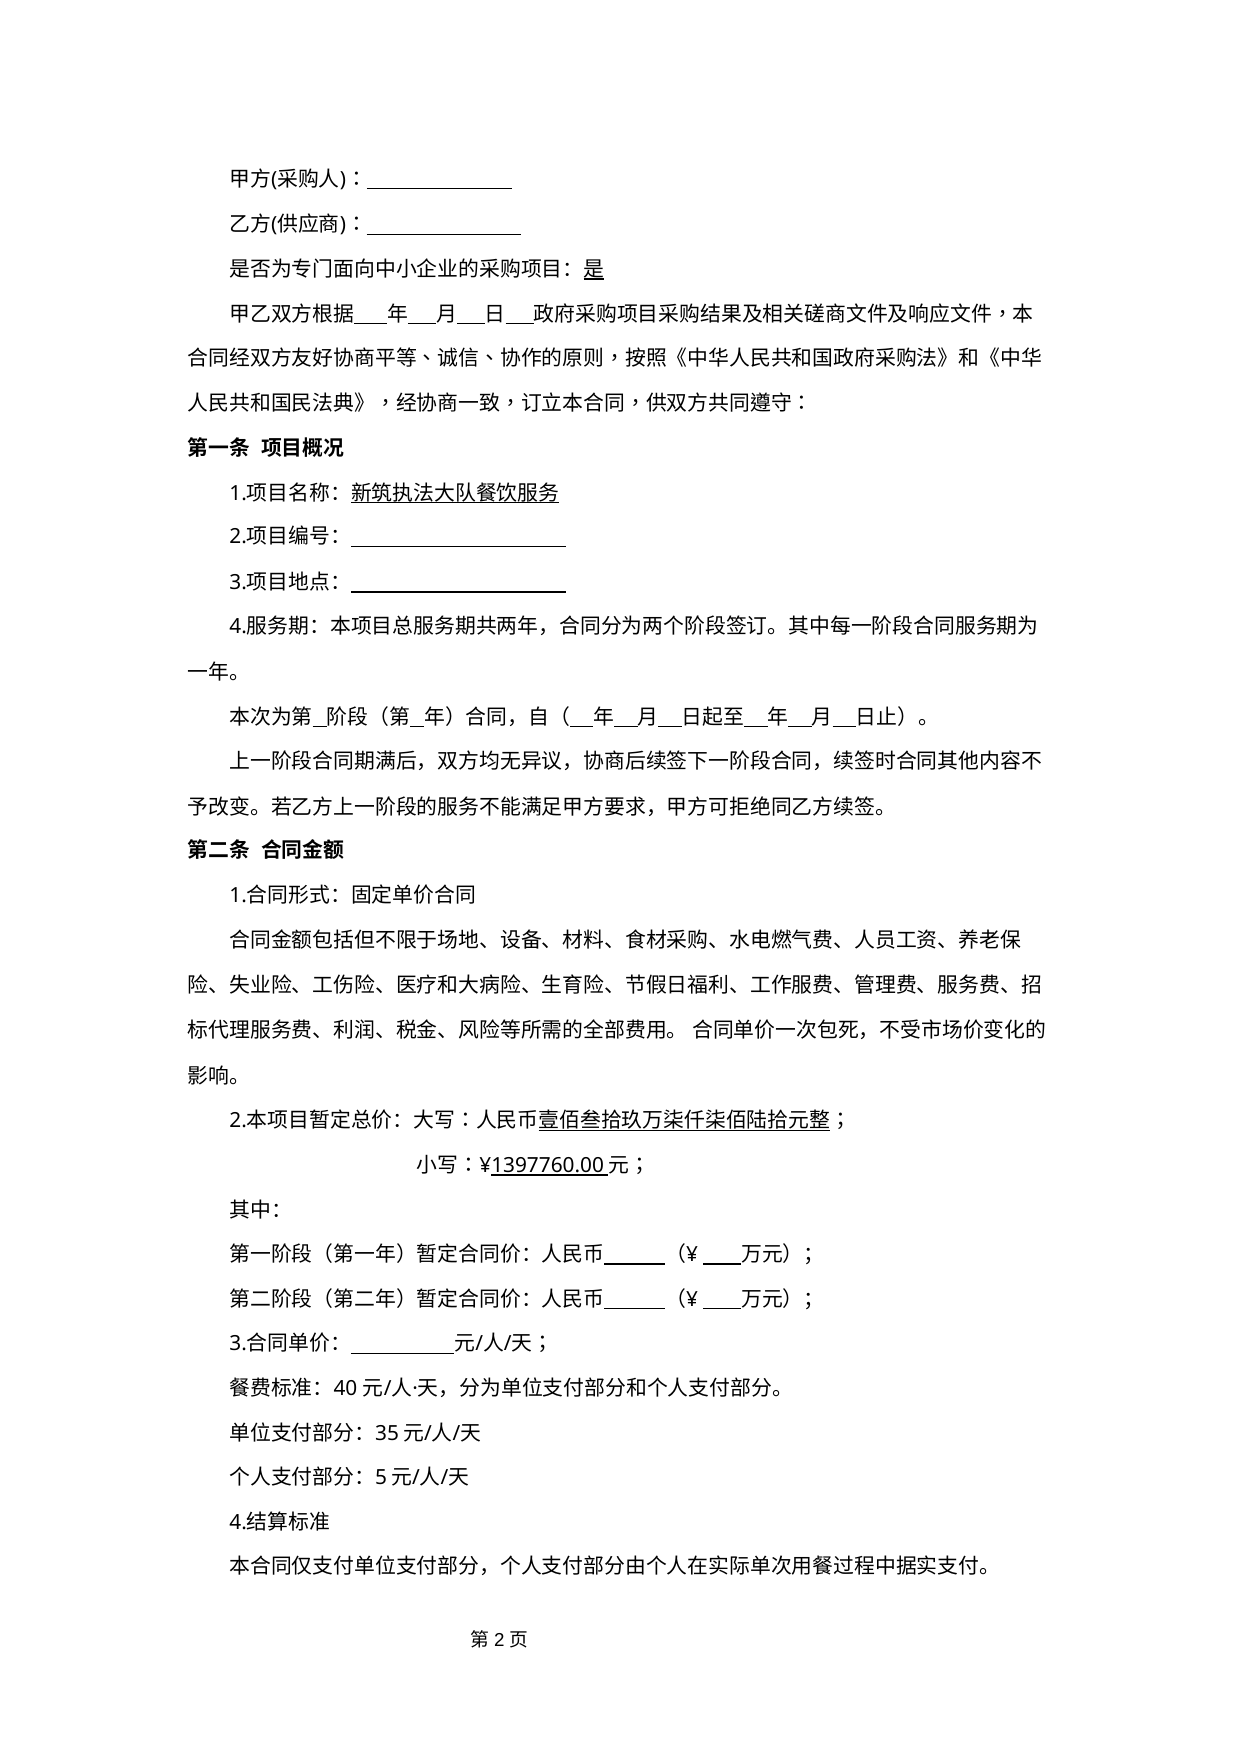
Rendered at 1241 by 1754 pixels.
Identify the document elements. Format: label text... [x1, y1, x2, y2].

text 第二条 合同金额 [187, 833, 1053, 866]
text 1.项目名称：新筑执法大队餐饮服务 [187, 475, 1053, 507]
text 3.项目地点： [187, 564, 1053, 597]
text 3.合同单价： 元/人/天； [187, 1326, 1053, 1358]
text 甲方(采购人)： [187, 162, 1053, 194]
text 本合同仅支付单位支付部分，个人支付部分由个人在实际单次用餐过程中据实支付。 [187, 1548, 1053, 1581]
text 上一阶段合同期满后，双方均无异议，协商后续签下一阶段合同，续签时合同其他内容不予改变。若乙方上一阶段的服务不能满足甲方要求，甲方可拒绝同乙方续签。 [187, 743, 1053, 821]
text 是否为专门面向中小企业的采购项目：是 [187, 251, 1053, 284]
text 合同金额包括但不限于场地、设备、材料、食材采购、水电燃气费、人员工资、养老保险、失业险、工伤险、医疗和大病险、生育险、节假日福利、工作服费、管理费、服务费、招标代理服务费、利润、税金、风险等所需的全部费用。 合同单价一次包死，不受市场价变化的影响。 [187, 922, 1053, 1091]
text 甲乙双方根据 年 月 日 政府采购项目采购结果及相关磋商文件及响应文件，本合同经双方友好协商平等、诚信、协作的原则，按照《中华人民共和国政府采购法》和《中华人民共和国民法典》，经协商一致，订立本合同，供双方共同遵守： [187, 296, 1053, 419]
text 4.服务期：本项目总服务期共两年，合同分为两个阶段签订。其中每一阶段合同服务期为一年。 [187, 609, 1053, 687]
text 本次为第 阶段（第 年）合同，自（ 年 月 日起至 年 月 日止）。 [187, 699, 1053, 731]
text 第一条 项目概况 [187, 430, 1053, 463]
text 个人支付部分：5元/人/天 [187, 1459, 1053, 1492]
text 餐费标准：40 元/人·天，分为单位支付部分和个人支付部分。 [187, 1370, 1053, 1403]
text 第二阶段（第二年）暂定合同价：人民币 （¥ 万元）； [187, 1281, 1053, 1313]
text 2.本项目暂定总价：大写：人民币壹佰叁拾玖万柒仟柒佰陆拾元整； [187, 1103, 1053, 1135]
text 小写：¥1397760.00元； [187, 1147, 1053, 1180]
text 1.合同形式：固定单价合同 [187, 877, 1053, 910]
text 4.结算标准 [187, 1504, 1053, 1536]
text 乙方(供应商)： [187, 207, 1053, 239]
text 其中： [187, 1192, 1053, 1224]
text 2.项目编号： [187, 519, 1053, 552]
text 第一阶段（第一年）暂定合同价：人民币 （¥ 万元）； [187, 1236, 1053, 1269]
text 单位支付部分：35元/人/天 [187, 1415, 1053, 1447]
